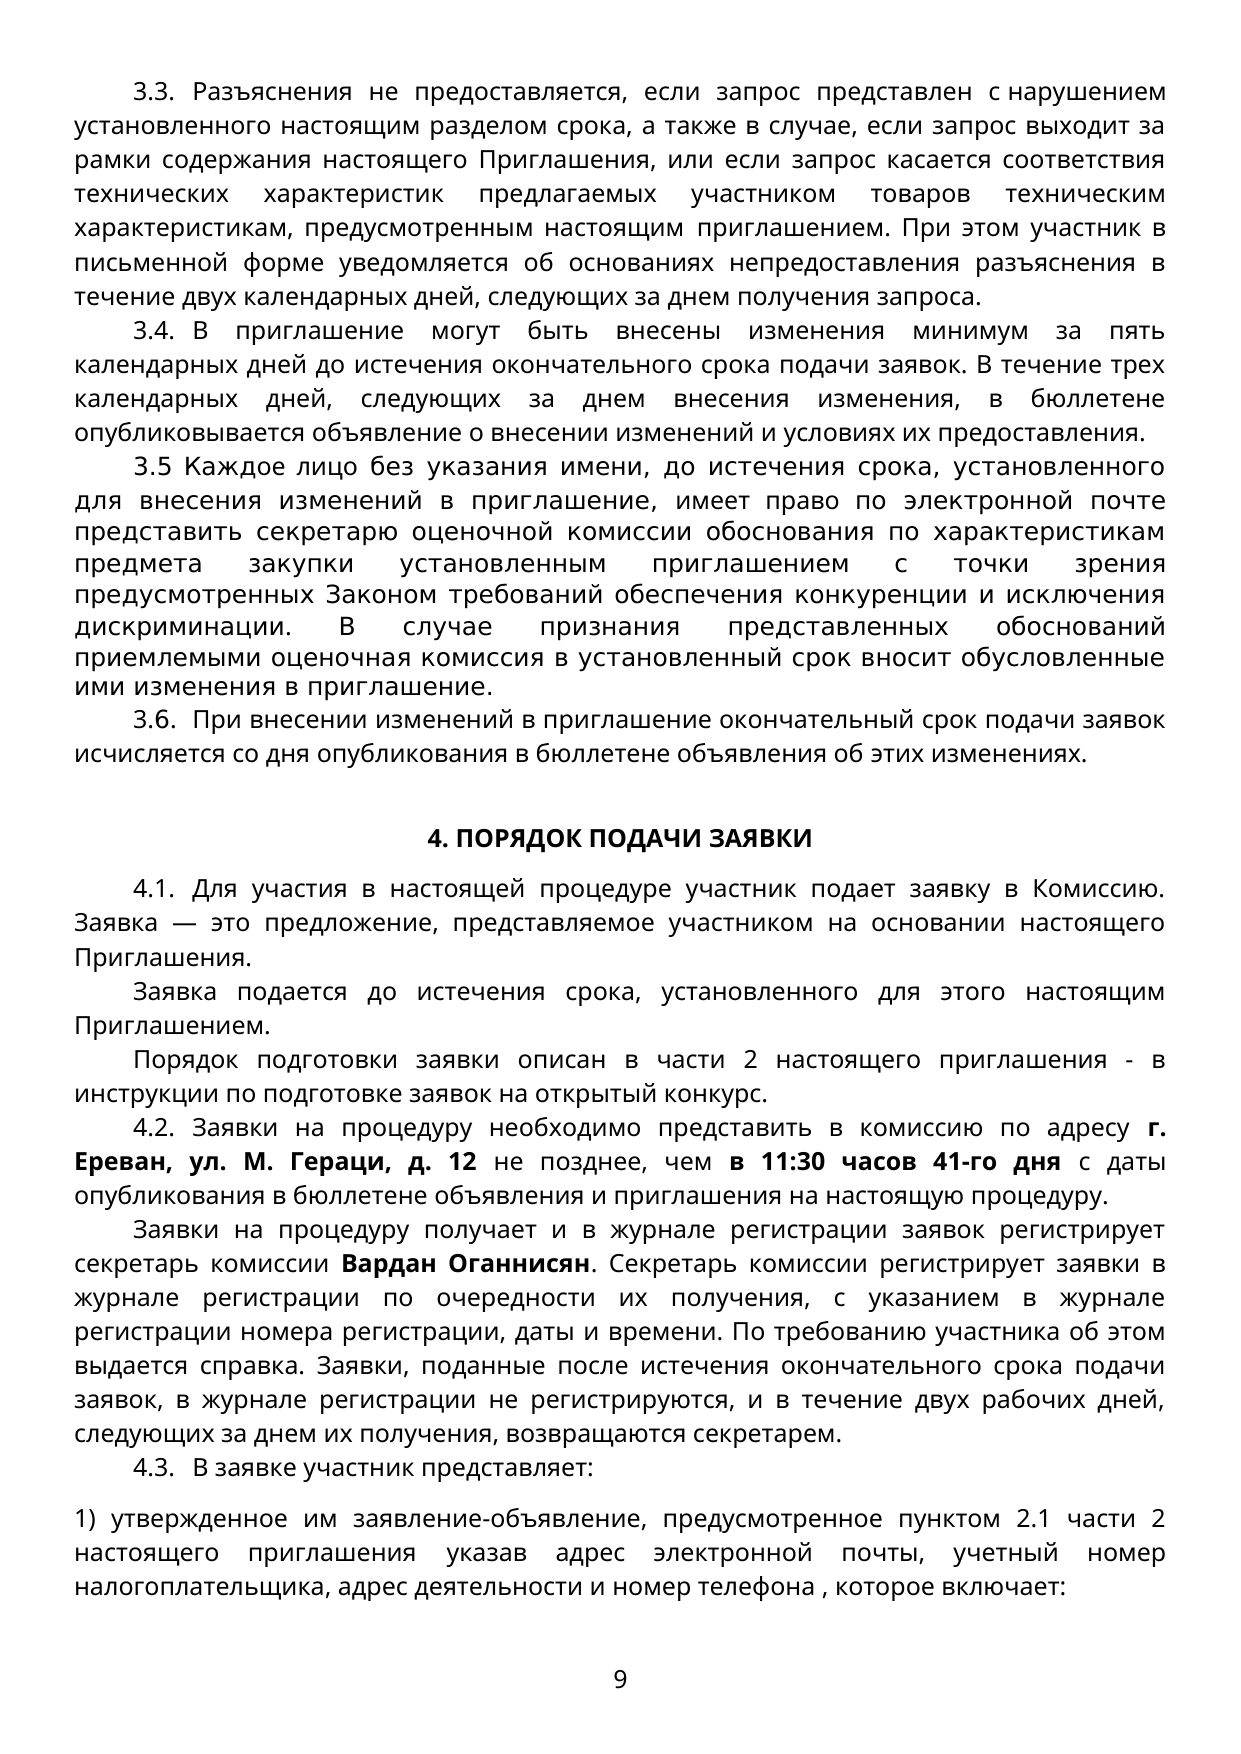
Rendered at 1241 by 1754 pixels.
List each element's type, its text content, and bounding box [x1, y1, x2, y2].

text 4. ПОРЯДОК ПОДАЧИ ЗАЯВКИ [74, 820, 1167, 854]
text Заявки на процедуру получает и в журнале регистрации заявок регистрирует секретарь комиссии Вардан Оганнисян. Секретарь комиссии регистрирует заявки в журнале регистрации по очередности их получения, с указанием в журнале регистрации номера регистрации, даты и времени. По требованию участника об этом выдается справка. Заявки, поданные после истечения окончательного срока подачи заявок, в журнале регистрации не регистрируются, и в течение двух рабочих дней, следующих за днем их получения, возвращаются секретарем. [74, 1212, 1167, 1450]
text 4.2. Заявки на процедуру необходимо представить в комиссию по адресу г. Ереван, ул. М. Гераци, д. 12 не позднее, чем в 11:30 часов 41-го дня с даты опубликования в бюллетене объявления и приглашения на настоящую процедуру. [74, 1109, 1167, 1212]
text 4.1. Для участия в настоящей процедуре участник подает заявку в Комиссию. Заявка — это предложение, представляемое участником на основании настоящего Приглашения. [74, 871, 1167, 973]
text 3.5 Каждое лицо без указания имени, до истечения срока, установленного для внесения изменений в приглашение, имеет право по электронной почте представить секретарю оценочной комиссии обоснования по характеристикам предмета закупки установленным приглашением с точки зрения предусмотренных Законом требований обеспечения конкуренции и исключения дискриминации. В случае признания представленных обоснований приемлемыми оценочная комиссия в установленный срок вносит обусловленные ими изменения в приглашение. [74, 448, 1167, 701]
text Заявка подается до истечения срока, установленного для этого настоящим Приглашением. [74, 973, 1167, 1041]
text 1) утвержденное им заявление-объявление, предусмотренное пунктом 2.1 части 2 настоящего приглашения указав адрес электронной почты, учетный номер налогоплательщика, адрес деятельности и номер телефона , которое включает: [74, 1501, 1167, 1603]
text 4.3. В заявке участник представляет: [74, 1450, 1167, 1484]
text Порядок подготовки заявки описан в части 2 настоящего приглашения - в инструкции по подготовке заявок на открытый конкурс. [74, 1041, 1167, 1109]
text 3.4. В приглашение могут быть внесены изменения минимум за пять календарных дней до истечения окончательного срока подачи заявок. В течение трех календарных дней, следующих за днем внесения изменения, в бюллетене опубликовывается объявление о внесении изменений и условиях их предоставления. [74, 312, 1167, 448]
text 3.6. При внесении изменений в приглашение окончательный срок подачи заявок исчисляется со дня опубликования в бюллетене объявления об этих изменениях. [74, 701, 1167, 769]
text 3.3. Разъяснения не предоставляется, если запрос представлен с нарушением установленного настоящим разделом срока, а также в случае, если запрос выходит за рамки содержания настоящего Приглашения, или если запрос касается соответствия технических характеристик предлагаемых участником товаров техническим характеристикам, предусмотренным настоящим приглашением. При этом участник в письменной форме уведомляется об основаниях непредоставления разъяснения в течение двух календарных дней, следующих за днем получения запроса. [74, 74, 1167, 312]
